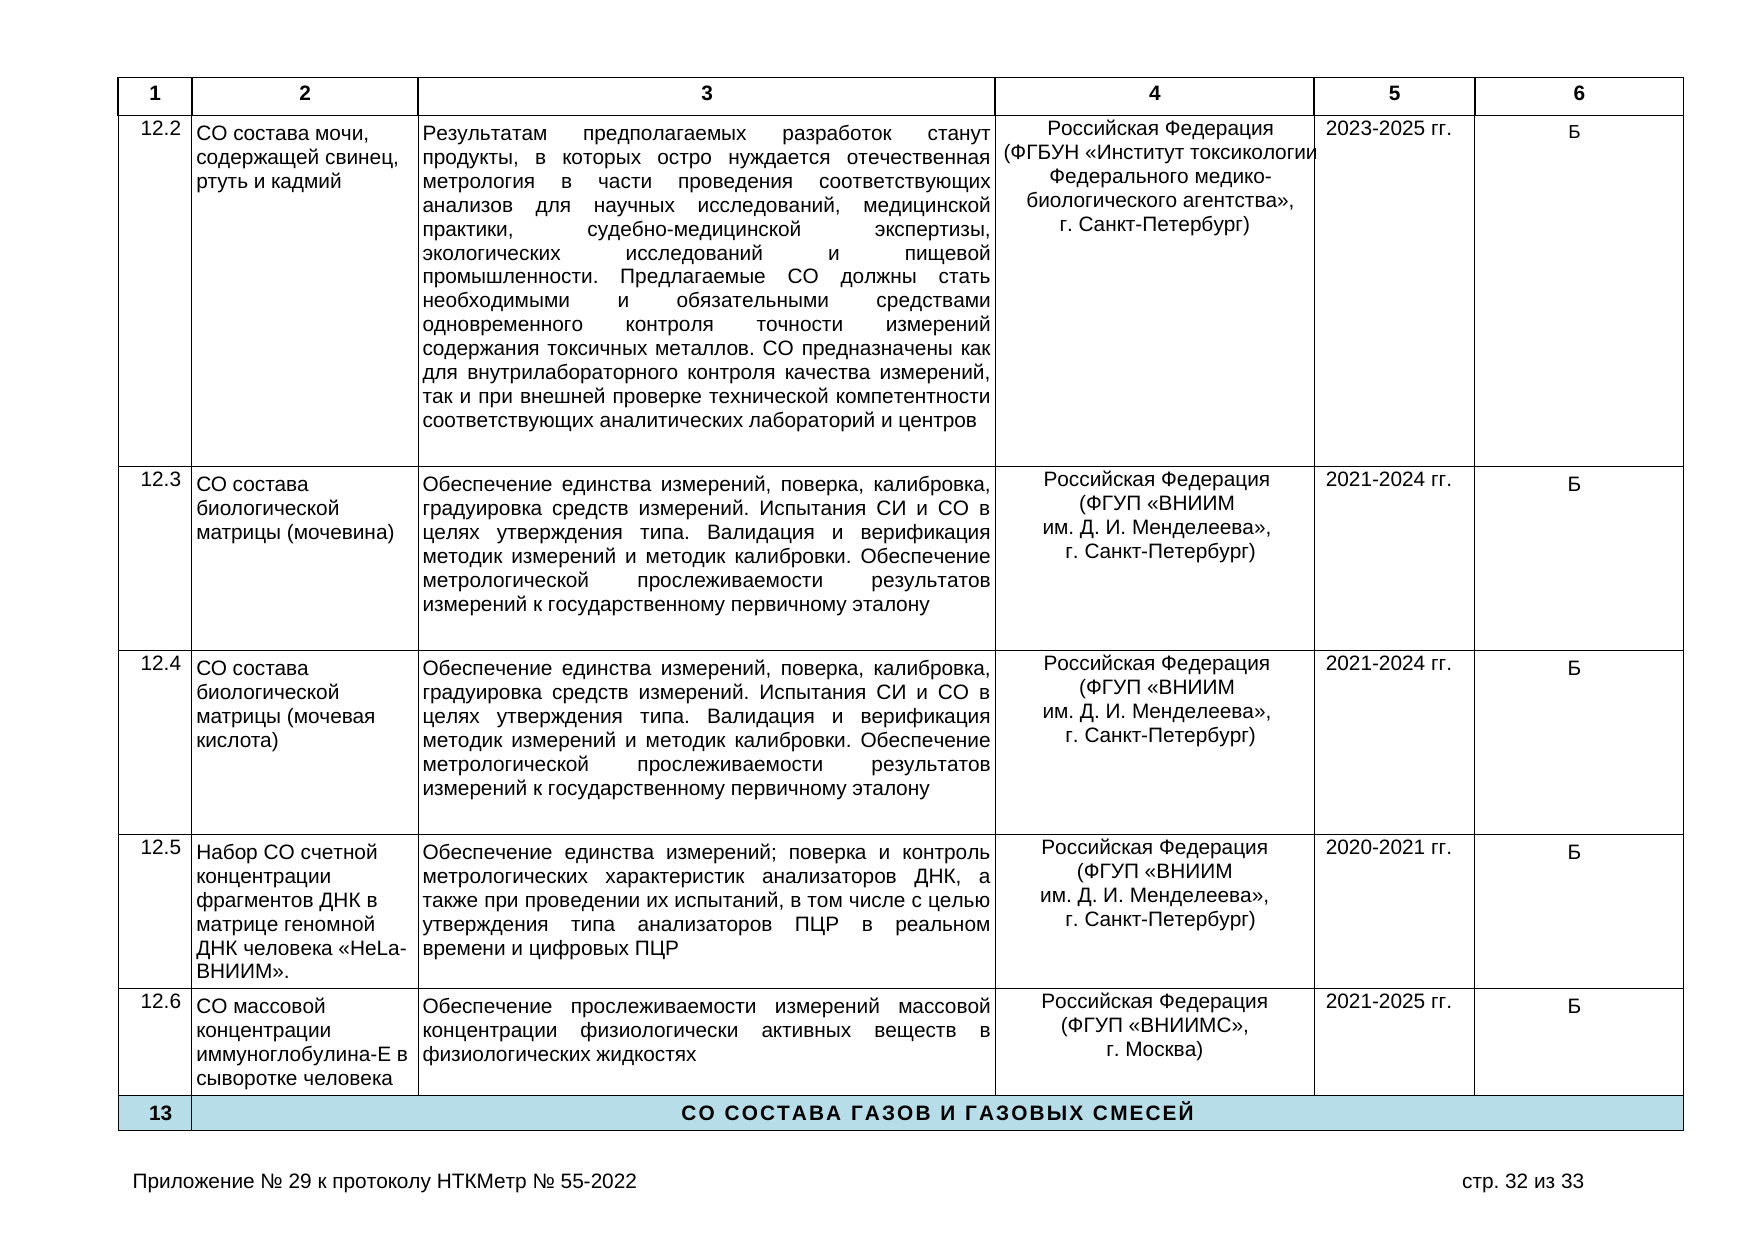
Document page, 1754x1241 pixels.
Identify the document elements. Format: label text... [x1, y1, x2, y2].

table_cell 13 [119, 1096, 191, 1130]
table_cell Обеспечение единства измерений; поверка и контроль метрологических характеристик анализаторов ДНК, а также при проведении их испытаний, в том числе с целью утверждения типа анализаторов ПЦР в реальном времени и цифровых ПЦР [419, 835, 995, 988]
table_header 1 [119, 78, 191, 114]
table_header 4 [996, 78, 1313, 114]
table_cell Набор СО счетной концентрации фрагментов ДНК в матрице геномной ДНК человека «HeLa-ВНИИМ». [192, 835, 418, 988]
table_header 3 [419, 78, 994, 114]
table_cell Российская Федерация (ФГУП «ВНИИМ им. Д. И. Менделеева», г. Санкт-Петербург) [996, 651, 1314, 833]
table_cell Российская Федерация (ФГУП «ВНИИМ им. Д. И. Менделеева», г. Санкт-Петербург) [996, 835, 1314, 988]
table_header 6 [1476, 78, 1683, 114]
table_cell 2021-2024 гг. [1315, 467, 1474, 650]
table_cell 2023-2025 гг. [1315, 116, 1474, 466]
table_cell 12.6 [119, 989, 191, 1095]
table_cell СО массовой концентрации иммуноглобулина-Е в сыворотке человека [192, 989, 418, 1095]
table_cell 2021-2024 гг. [1315, 651, 1474, 833]
table_cell Обеспечение единства измерений, поверка, калибровка, градуировка средств измерений. Испытания СИ и СО в целях утверждения типа. Валидация и верификация методик измерений и методик калибровки. Обеспечение метрологической прослеживаемости результатов измерений к государственному первичному эталону [419, 651, 995, 833]
table_cell 2021-2025 гг. [1315, 989, 1474, 1095]
table_cell Б [1475, 467, 1683, 650]
table_cell Б [1475, 651, 1683, 833]
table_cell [419, 116, 995, 466]
table_cell Обеспечение единства измерений, поверка, калибровка, градуировка средств измерений. Испытания СИ и СО в целях утверждения типа. Валидация и верификация методик измерений и методик калибровки. Обеспечение метрологической прослеживаемости результатов измерений к государственному первичному эталону [419, 467, 995, 650]
table_cell Обеспечение прослеживаемости измерений массовой концентрации физиологически активных веществ в физиологических жидкостях [419, 989, 995, 1095]
table_cell СО состава биологической матрицы (мочевина) [192, 467, 418, 650]
table_cell СО состава биологической матрицы (мочевая кислота) [192, 651, 418, 833]
table_cell 12.3 [119, 467, 191, 650]
table_cell 12.4 [119, 651, 191, 833]
table_cell Российская Федерация (ФГУП «ВНИИМ им. Д. И. Менделеева», г. Санкт-Петербург) [996, 467, 1314, 650]
table_cell Российская Федерация (ФГУП «ВНИИМС», г. Москва) [996, 989, 1314, 1095]
table_cell 12.5 [119, 835, 191, 988]
table_cell СО СОСТАВА ГАЗОВ И ГАЗОВЫХ СМЕСЕЙ [192, 1096, 1683, 1130]
table_cell Б [1475, 116, 1683, 466]
table_cell 2020-2021 гг. [1315, 835, 1474, 988]
table_header 5 [1315, 78, 1474, 114]
table_cell 12.2 [119, 116, 191, 466]
table_cell Б [1475, 835, 1683, 988]
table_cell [996, 116, 1314, 466]
table_cell Б [1475, 989, 1683, 1095]
table_header 2 [193, 78, 417, 114]
table_cell СО состава мочи, содержащей свинец, ртуть и кадмий [192, 116, 418, 466]
